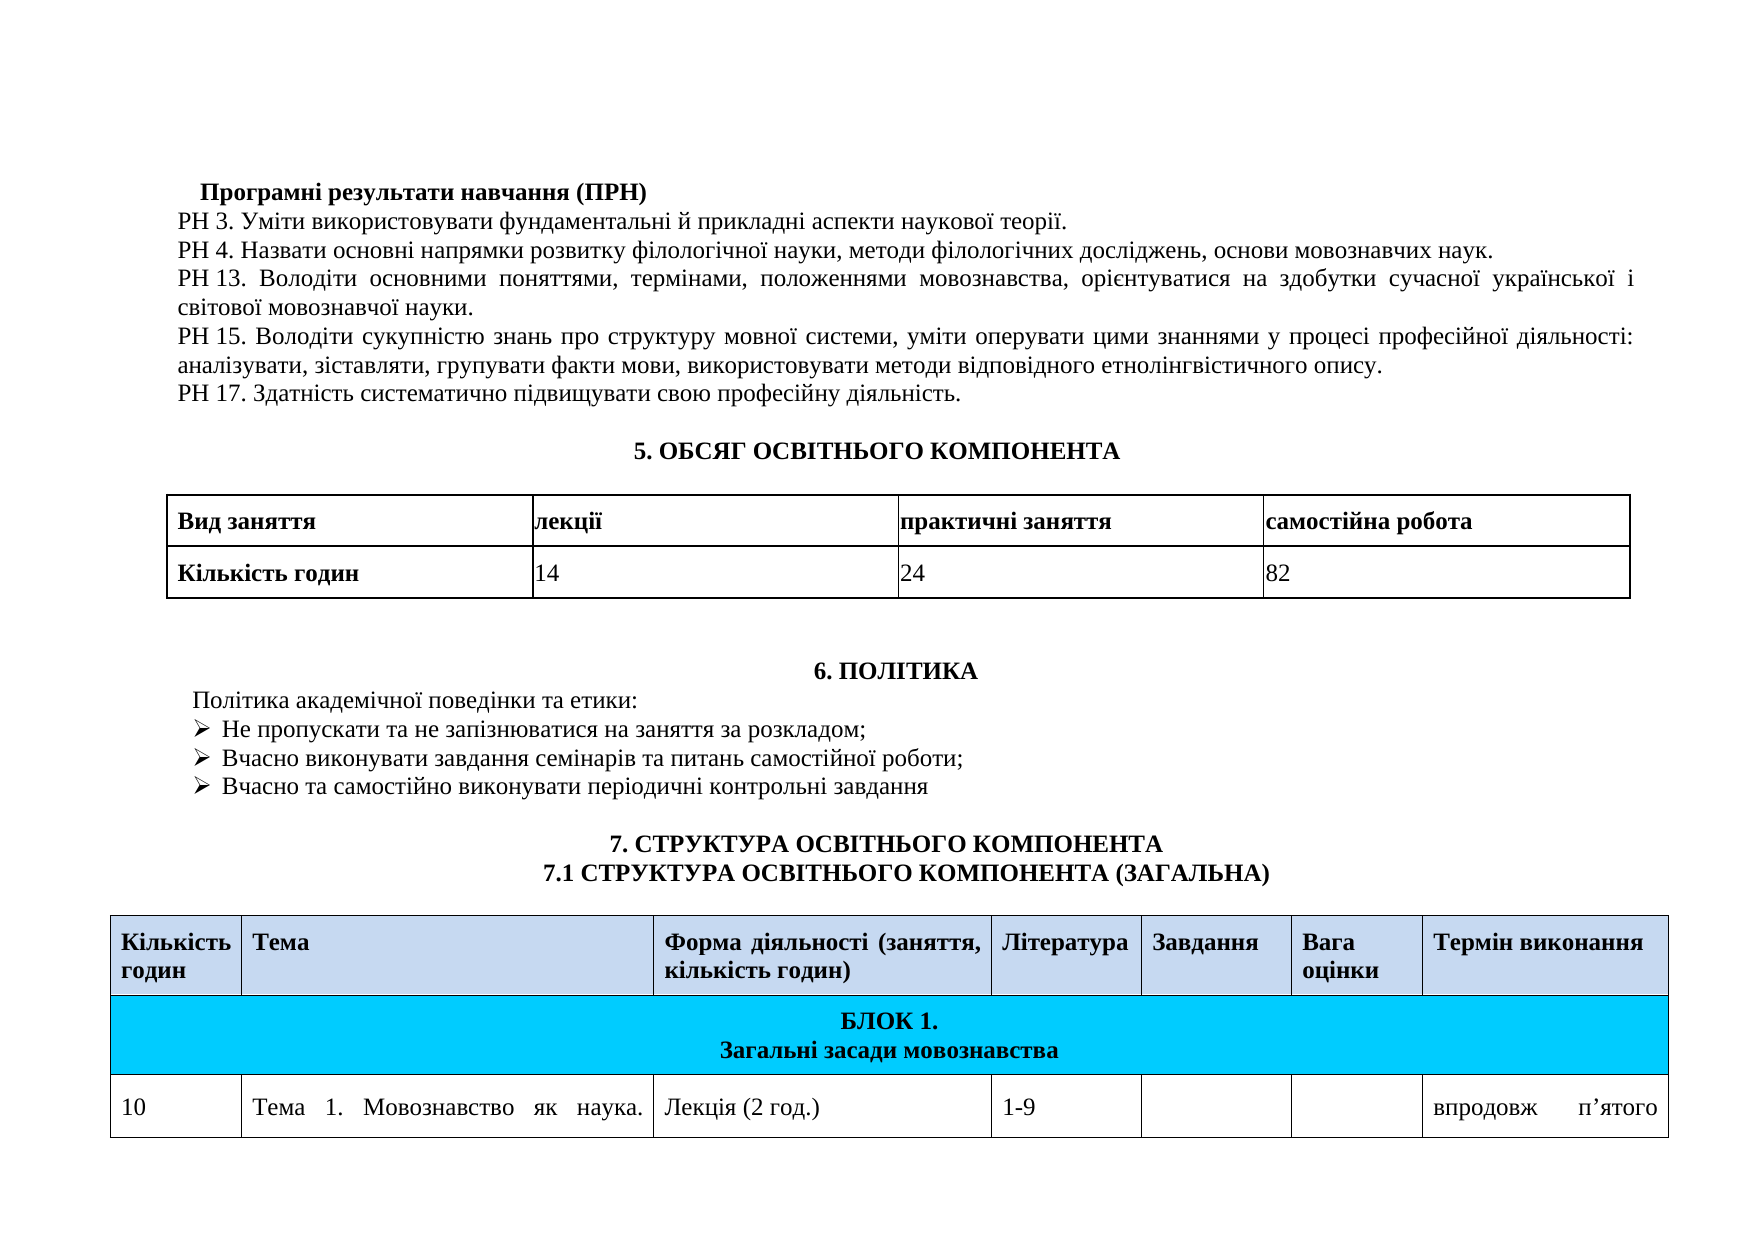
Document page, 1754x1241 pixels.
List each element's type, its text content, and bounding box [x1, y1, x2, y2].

table_header практичні заняття [899, 496, 1263, 545]
table_cell Кількість годин [168, 547, 532, 597]
table_cell 82 [1264, 547, 1629, 597]
table_header Термін виконання [1423, 916, 1668, 994]
table_header Завдання [1142, 916, 1291, 994]
text РН 4. Назвати основні напрямки розвитку філологічної науки, методи філологічних досліджень, основи мовознавчих наук. [177, 235, 1636, 263]
table_header Вид заняття [168, 496, 532, 545]
table_cell 1-9 [992, 1075, 1141, 1137]
text РН 3. Уміти використовувати фундаментальні й прикладні аспекти наукової теорії. [177, 206, 1636, 235]
list Програмні результати навчання (ПРН) [200, 177, 1636, 206]
text Політика академічної поведінки та етики: [192, 685, 1636, 714]
text 7. СТРУКТУРА ОСВІТНЬОГО КОМПОНЕНТА [137, 829, 1636, 858]
list Не пропускати та не запізнюватися на заняття за розкладом; [192, 714, 1636, 743]
table_header Вага оцінки [1292, 916, 1422, 994]
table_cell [1423, 1075, 1668, 1137]
table_header самостійна робота [1264, 496, 1629, 545]
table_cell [242, 1075, 653, 1137]
list Вчасно виконувати завдання семінарів та питань самостійної роботи; [192, 743, 1636, 771]
table_header лекції [534, 496, 898, 545]
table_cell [654, 1075, 991, 1137]
table_cell 10 [111, 1075, 241, 1137]
table_cell 14 [534, 547, 898, 597]
list 7.1 СТРУКТУРА ОСВІТНЬОГО КОМПОНЕНТА (ЗАГАЛЬНА) [177, 858, 1636, 886]
table_header Тема [242, 916, 653, 994]
text РН 15. Володіти сукупністю знань про структуру мовної системи, уміти оперувати цими знаннями у процесі професійної діяльності: аналізувати, зіставляти, групувати факти мови, використовувати методи відповідного етнолінгвістичного опису. [177, 321, 1636, 378]
table_cell БЛОК 1. Загальні засади мовознавства [111, 996, 1668, 1074]
table_header Кількість годин [111, 916, 241, 994]
list РН 17. Здатність систематично підвищувати свою професійну діяльність. [177, 378, 1636, 407]
table_cell 24 [899, 547, 1263, 597]
table_cell [1142, 1075, 1291, 1137]
table_cell [1292, 1075, 1422, 1137]
text 6. Політика [156, 656, 1636, 685]
list Вчасно та самостійно виконувати періодичні контрольні завдання [192, 771, 1636, 800]
table_header Література [992, 916, 1141, 994]
table_header Форма діяльності (заняття, кількість годин) [654, 916, 991, 994]
text РН 13. Володіти основними поняттями, термінами, положеннями мовознавства, орієнтуватися на здобутки сучасної української і світової мовознавчої науки. [177, 263, 1636, 321]
text 5. Обсяг ОСВІТНЬОГО КОМПОНЕНТА [118, 436, 1636, 465]
